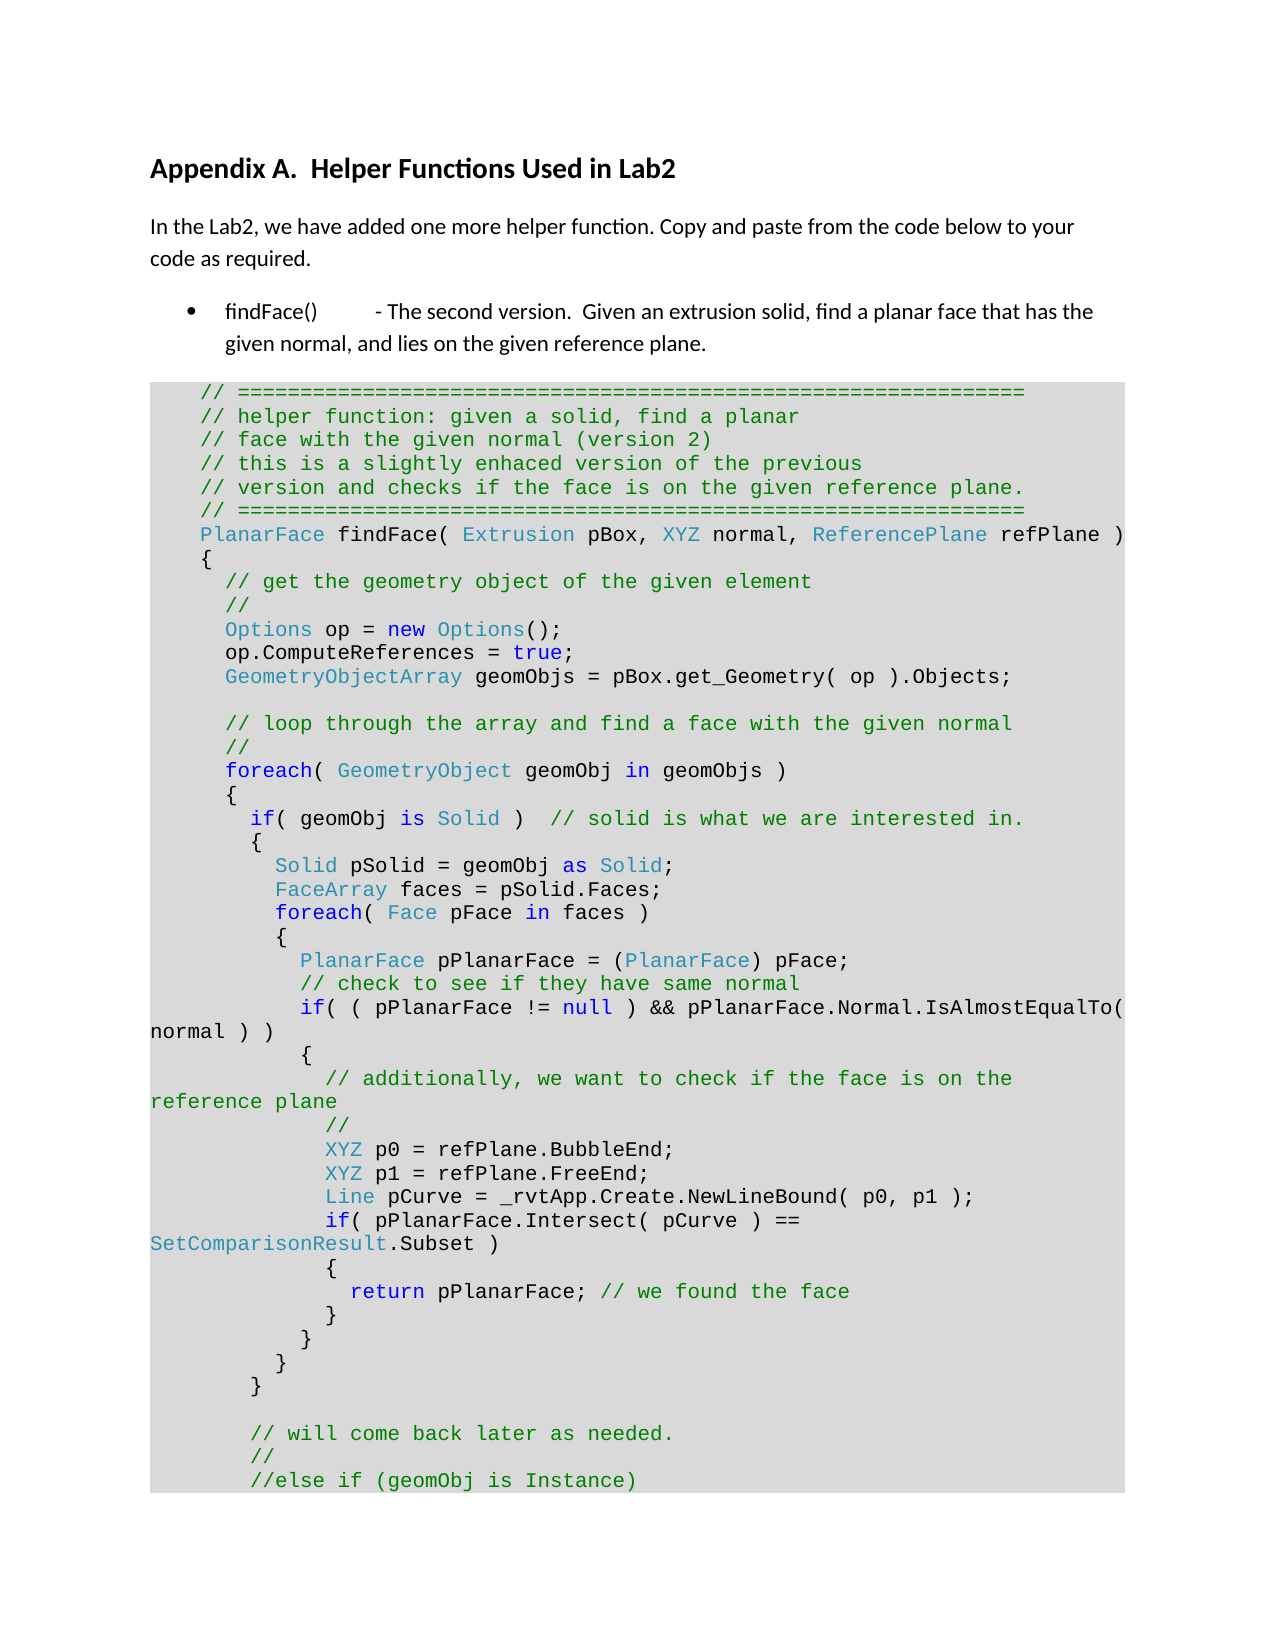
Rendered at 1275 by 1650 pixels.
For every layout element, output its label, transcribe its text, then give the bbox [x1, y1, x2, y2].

text { [150, 1257, 1125, 1281]
text PlanarFace findFace( Extrusion pBox, XYZ normal, ReferencePlane refPlane ) [150, 524, 1125, 548]
text return pPlanarFace; // we found the face [150, 1281, 1125, 1304]
text op.ComputeReferences = true; [150, 642, 1125, 666]
text // [150, 737, 1125, 761]
text // =============================================================== [150, 382, 1125, 406]
text } [150, 1304, 1125, 1328]
text // check to see if they have same normal [150, 973, 1125, 997]
text { [150, 1044, 1125, 1068]
text // will come back later as needed. [150, 1423, 1125, 1446]
text // [150, 595, 1125, 619]
text XYZ p0 = refPlane.BubbleEnd; [150, 1139, 1125, 1162]
text // additionally, we want to check if the face is on the reference plane [150, 1068, 1125, 1115]
text // [150, 1115, 1125, 1139]
text // this is a slightly enhaced version of the previous [150, 453, 1125, 477]
text // loop through the array and find a face with the given normal [150, 713, 1125, 737]
text if( geomObj is Solid ) // solid is what we are interested in. [150, 808, 1125, 831]
text // version and checks if the face is on the given reference plane. [150, 477, 1125, 500]
text } [150, 1375, 1125, 1399]
text foreach( Face pFace in faces ) [150, 902, 1125, 926]
text // [150, 1446, 1125, 1470]
text FaceArray faces = pSolid.Faces; [150, 879, 1125, 902]
text Line pCurve = _rvtApp.Create.NewLineBound( p0, p1 ); [150, 1186, 1125, 1210]
text } [150, 1328, 1125, 1352]
text // get the geometry object of the given element [150, 571, 1125, 595]
text In the Lab2, we have added one more helper function. Copy and paste from the code below to your code as required. [150, 212, 1125, 272]
text // =============================================================== [150, 500, 1125, 524]
text Solid pSolid = geomObj as Solid; [150, 855, 1125, 879]
text { [150, 831, 1125, 855]
text //else if (geomObj is Instance) [150, 1470, 1125, 1493]
text { [150, 784, 1125, 808]
text Appendix A. Helper Functions Used in Lab2 [150, 150, 1125, 186]
text { [150, 926, 1125, 950]
text if( pPlanarFace.Intersect( pCurve ) == SetComparisonResult.Subset ) [150, 1210, 1125, 1257]
text foreach( GeometryObject geomObj in geomObjs ) [150, 761, 1125, 784]
text { [150, 548, 1125, 571]
text GeometryObjectArray geomObjs = pBox.get_Geometry( op ).Objects; [150, 666, 1125, 689]
text PlanarFace pPlanarFace = (PlanarFace) pFace; [150, 950, 1125, 973]
text if( ( pPlanarFace != null ) && pPlanarFace.Normal.IsAlmostEqualTo( normal ) ) [150, 997, 1125, 1044]
text Options op = new Options(); [150, 619, 1125, 642]
text // face with the given normal (version 2) [150, 429, 1125, 453]
text } [150, 1352, 1125, 1375]
text XYZ p1 = refPlane.FreeEnd; [150, 1162, 1125, 1186]
text // helper function: given a solid, find a planar [150, 406, 1125, 429]
list findFace() - The second version. Given an extrusion solid, find a planar face that has the given normal, and lies on the given reference plane. [187, 297, 1125, 357]
